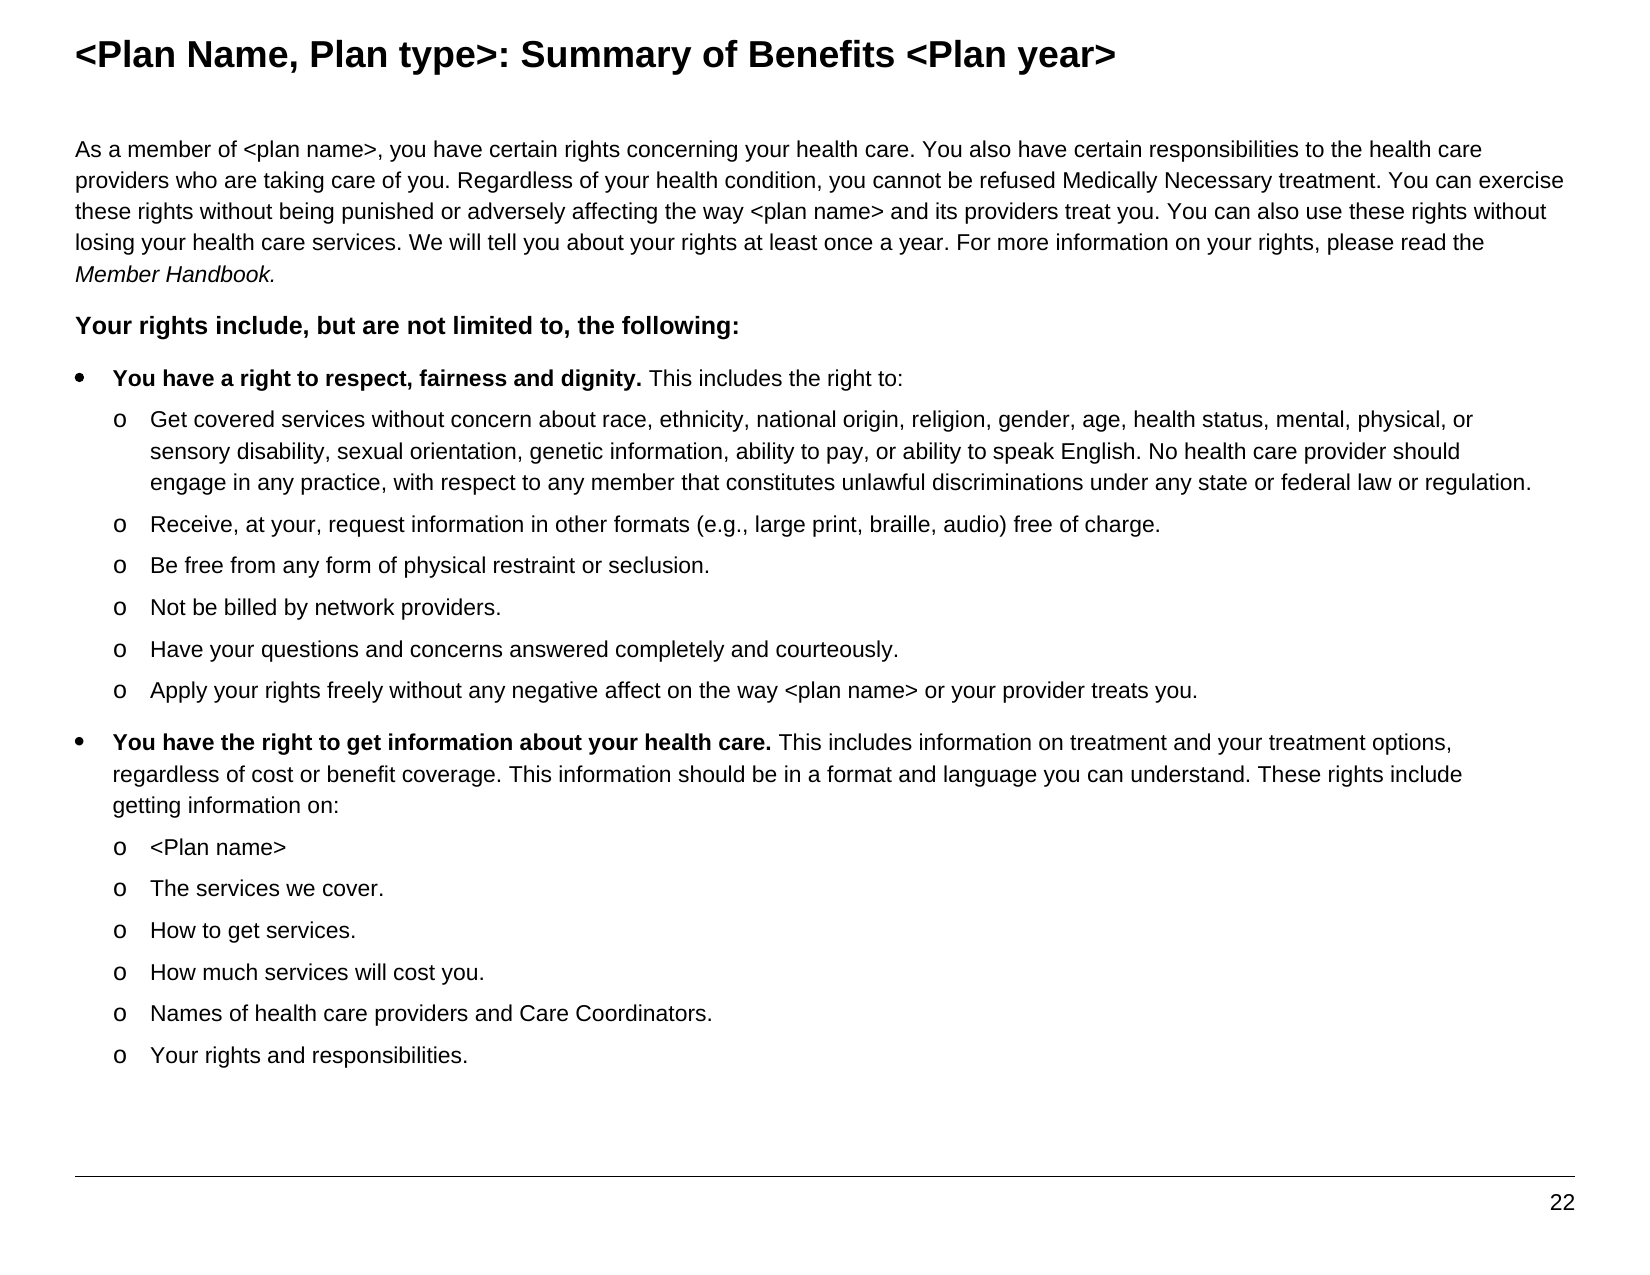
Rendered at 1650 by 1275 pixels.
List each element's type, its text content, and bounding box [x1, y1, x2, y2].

list Be free from any form of physical restraint or seclusion. [112, 549, 1537, 580]
text Your rights include, but are not limited to, the following: [75, 309, 1575, 340]
list How to get services. [112, 913, 1537, 944]
list Get covered services without concern about race, ethnicity, national origin, religion, gender, age, health status, mental, physical, or sensory disability, sexual orientation, genetic information, ability to pay, or ability to speak English. No health care provider should engage in any practice, with respect to any member that constitutes unlawful discriminations under any state or federal law or regulation. [112, 403, 1537, 497]
list <Plan name> [112, 830, 1537, 861]
list Have your questions and concerns answered completely and courteously. [112, 632, 1537, 663]
list How much services will cost you. [112, 955, 1537, 986]
list You have the right to get information about your health care. This includes information on treatment and your treatment options, regardless of cost or benefit coverage. This information should be in a format and language you can understand. These rights include getting information on: [75, 726, 1537, 819]
list Names of health care providers and Care Coordinators. [112, 997, 1537, 1028]
list Not be billed by network providers. [112, 590, 1537, 622]
text As a member of <plan name>, you have certain rights concerning your health care. You also have certain responsibilities to the health care providers who are taking care of you. Regardless of your health condition, you cannot be refused Medically Necessary treatment. You can exercise these rights without being punished or adversely affecting the way <plan name> and its providers treat you. You can also use these rights without losing your health care services. We will tell you about your rights at least once a year. For more information on your rights, please read the Member Handbook. [75, 132, 1575, 288]
list The services we cover. [112, 872, 1537, 903]
list Your rights and responsibilities. [112, 1038, 1537, 1069]
list You have a right to respect, fairness and dignity. This includes the right to: [75, 361, 1537, 392]
list Apply your rights freely without any negative affect on the way <plan name> or your provider treats you. [112, 674, 1537, 705]
list Receive, at your, request information in other formats (e.g., large print, braille, audio) free of charge. [112, 507, 1537, 538]
